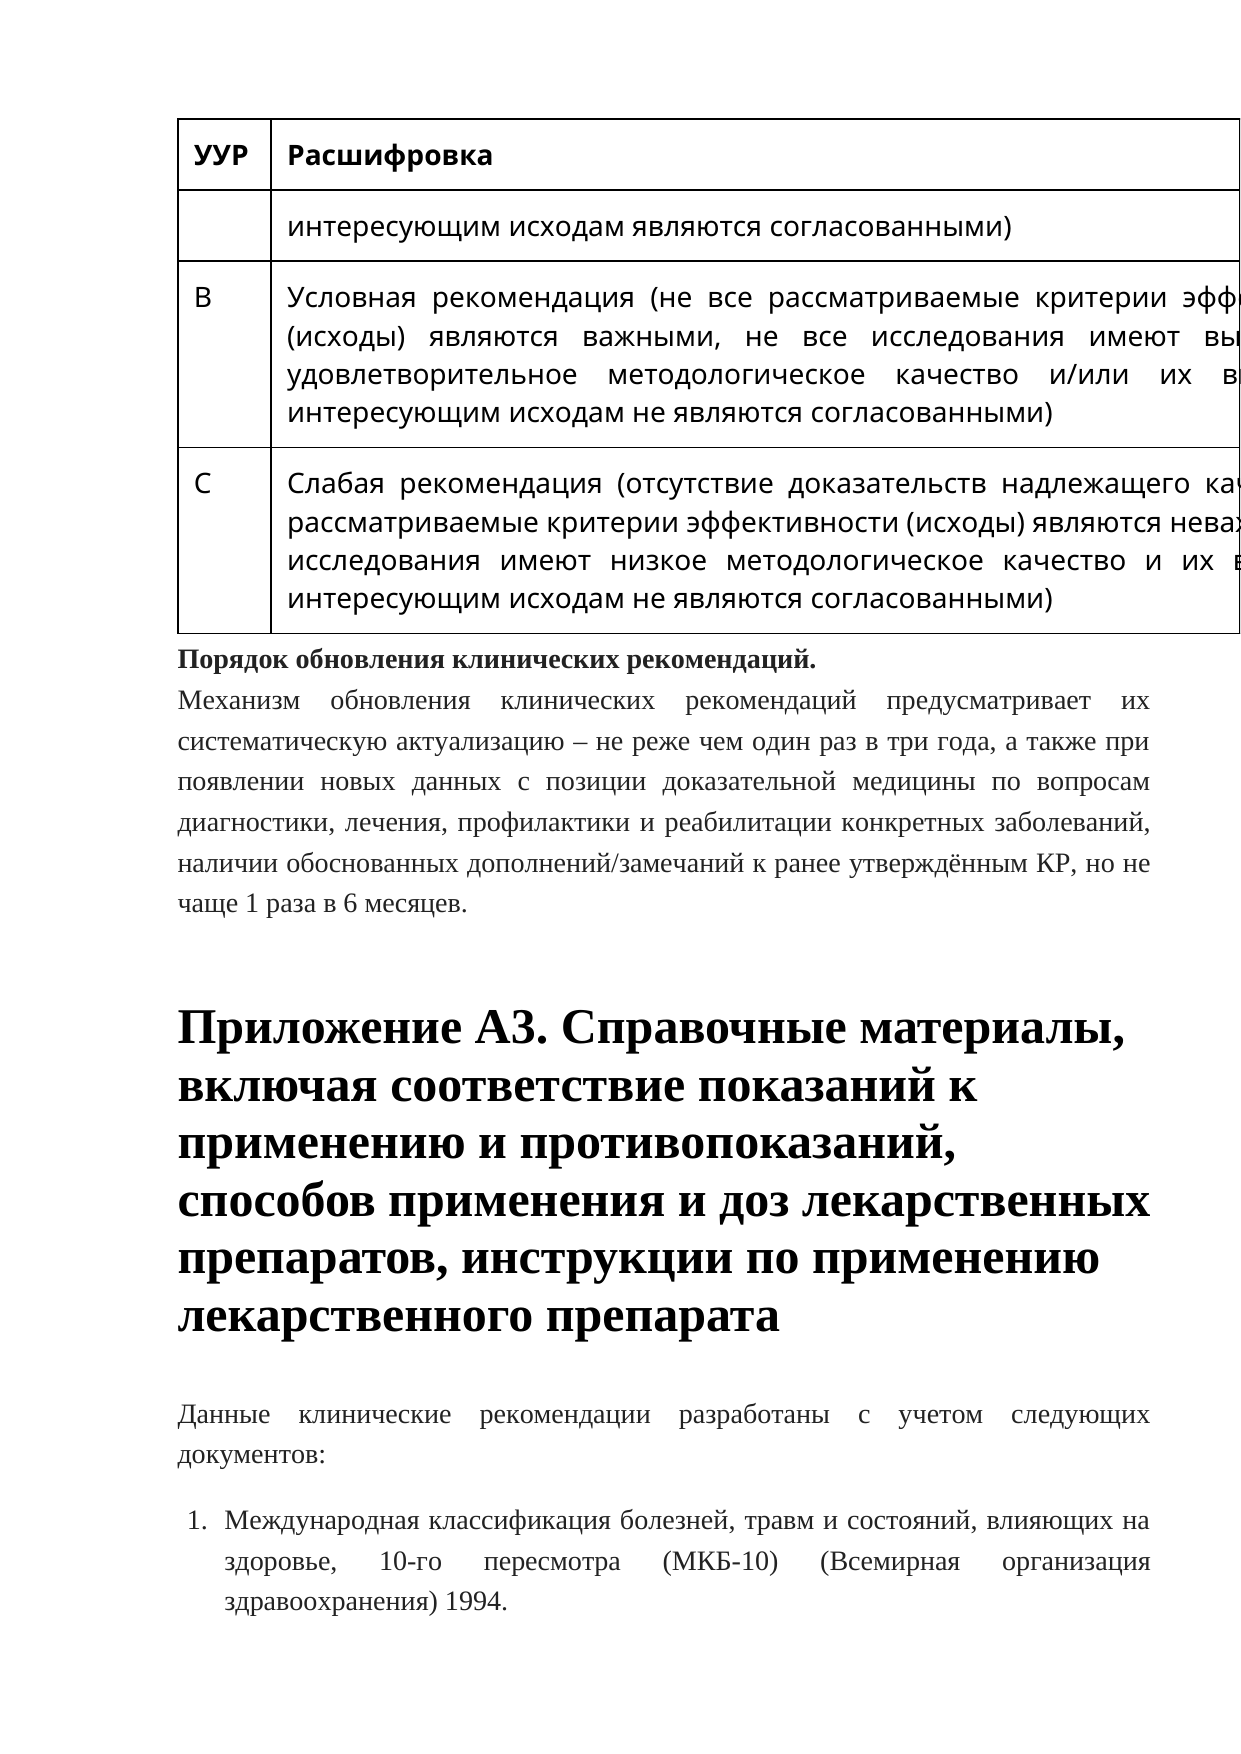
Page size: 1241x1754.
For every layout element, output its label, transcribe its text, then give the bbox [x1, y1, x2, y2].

text Механизм обновления клинических рекомендаций предусматривает их систематическую актуализацию – не реже чем один раз в три года, а также при появлении новых данных с позиции доказательной медицины по вопросам диагностики, лечения, профилактики и реабилитации конкретных заболеваний, наличии обоснованных дополнений/замечаний к ранее утверждённым КР, но не чаще 1 раза в 6 месяцев. [177, 675, 1152, 919]
table_cell Условная рекомендация (не все рассматриваемые критерии эффективности (исходы) являются важными, не все исследования имеют высокое или удовлетворительное методологическое качество и/или их выводы по интересующим исходам не являются согласованными) [272, 262, 1239, 447]
table_cell A [179, 191, 270, 260]
table_cell B [179, 262, 270, 447]
table_cell C [179, 448, 270, 633]
list Международная классификация болезней, травм и состояний, влияющих на здоровье, 10-го пересмотра (МКБ-10) (Всемирная организация здравоохранения) 1994. [187, 1495, 1152, 1617]
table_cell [272, 191, 1239, 260]
text Порядок обновления клинических рекомендаций. [177, 634, 1152, 675]
text Приложение А3. Справочные материалы, включая соответствие показаний к применению и противопоказаний, способов применения и доз лекарственных препаратов, инструкции по применению лекарственного препарата [177, 997, 1152, 1342]
text Данные клинические рекомендации разработаны с учетом следующих документов: [177, 1389, 1152, 1470]
table_header УУР [179, 120, 270, 189]
table_cell Слабая рекомендация (отсутствие доказательств надлежащего качества (все рассматриваемые критерии эффективности (исходы) являются неважными, все исследования имеют низкое методологическое качество и их выводы по интересующим исходам не являются согласованными) [272, 448, 1239, 633]
table_header Расшифровка [272, 120, 1239, 189]
